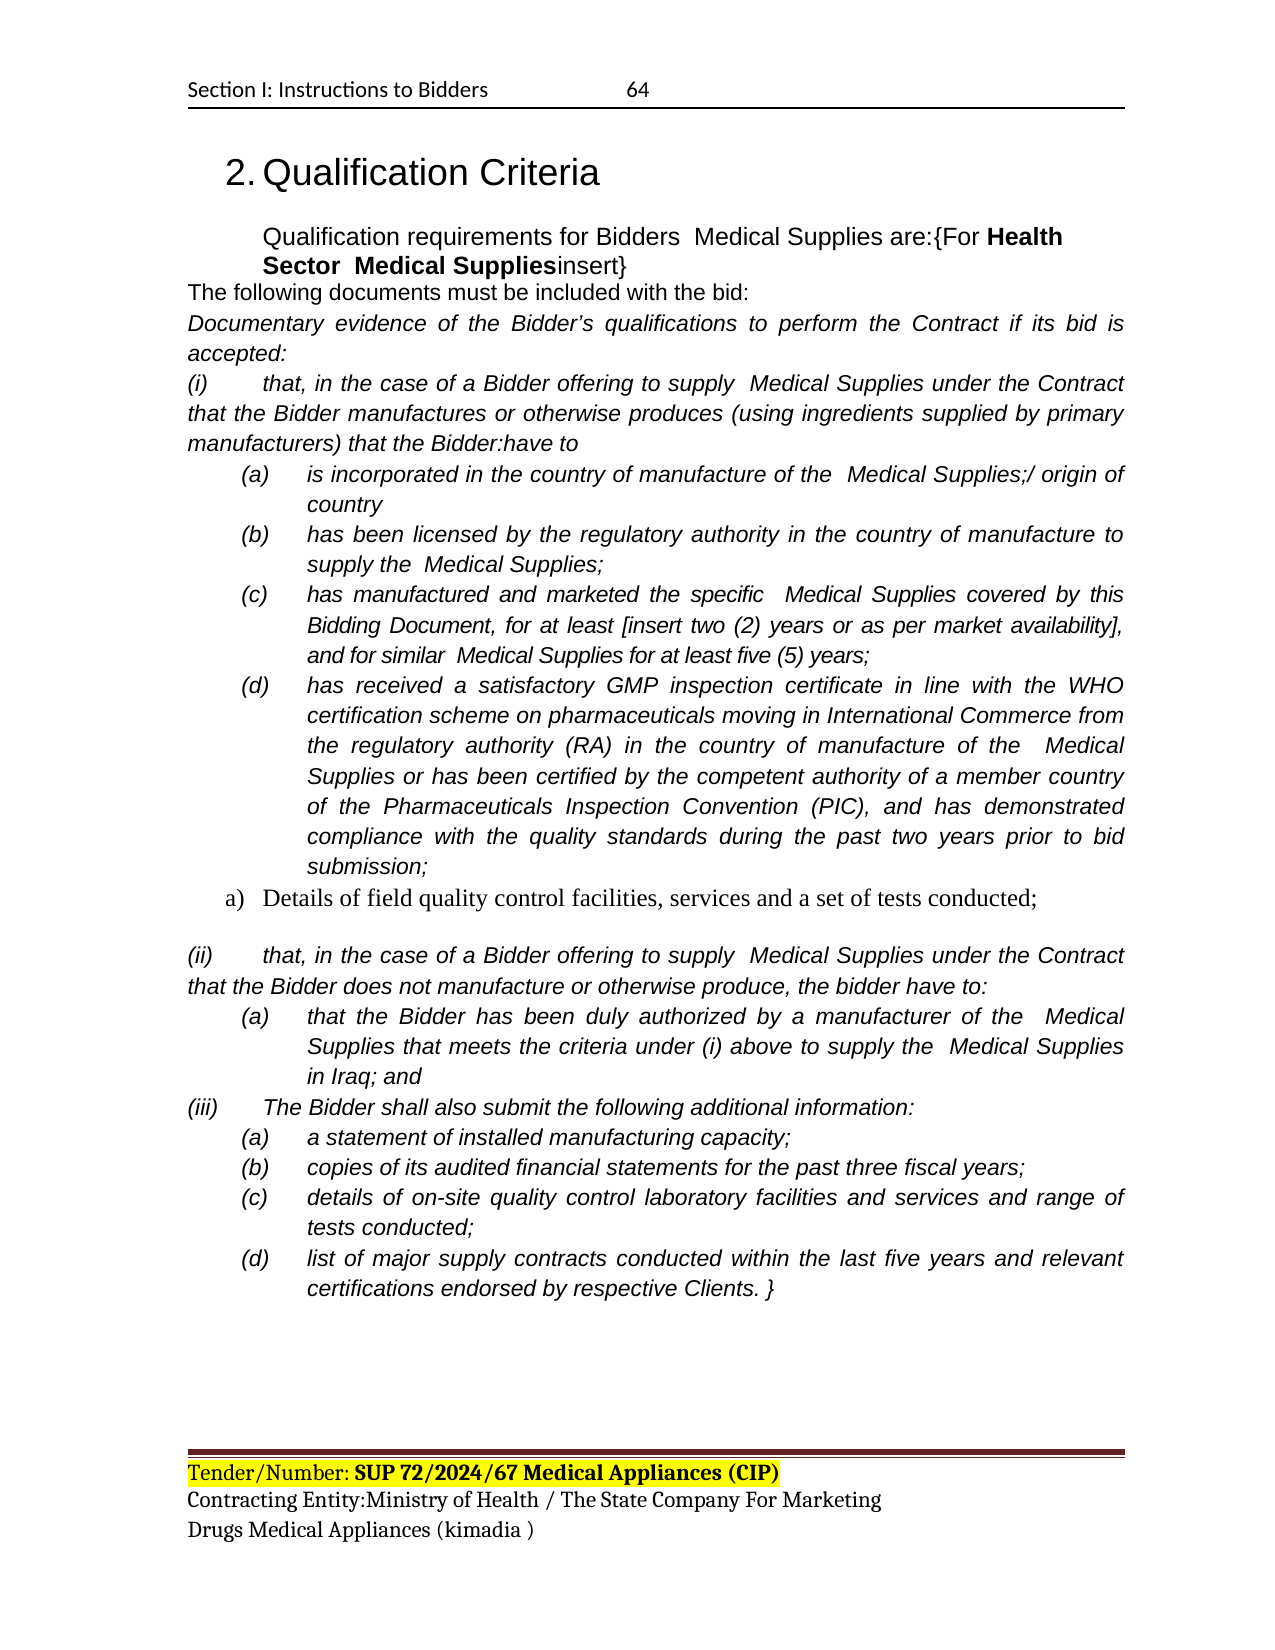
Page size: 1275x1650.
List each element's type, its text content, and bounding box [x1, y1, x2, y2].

text (a) that the Bidder has been duly authorized by a manufacturer of the Medical Supplies that meets the criteria under (i) above to supply the Medical Supplies in Iraq; and [241, 1003, 1125, 1090]
text (ii) that, in the case of a Bidder offering to supply Medical Supplies under the Contract that the Bidder does not manufacture or otherwise produce, the bidder have to: [187, 942, 1125, 999]
text (b) has been licensed by the regulatory authority in the country of manufacture to supply the Medical Supplies; [241, 521, 1125, 578]
text (d) has received a satisfactory GMP inspection certificate in line with the WHO certification scheme on pharmaceuticals moving in International Commerce from the regulatory authority (RA) in the country of manufacture of the Medical Supplies or has been certified by the competent authority of a member country of the Pharmaceuticals Inspection Convention (PIC), and has demonstrated compliance with the quality standards during the past two years prior to bid submission; [241, 672, 1125, 880]
list Qualification requirements for Bidders Medical Supplies are:{For Health Sector Medical Suppliesinsert} [262, 222, 1125, 279]
text The following documents must be included with the bid: [187, 279, 1125, 306]
text (b) copies of its audited financial statements for the past three fiscal years; [241, 1154, 1125, 1180]
text (iii) The Bidder shall also submit the following additional information: [187, 1093, 1125, 1120]
text Documentary evidence of the Bidder’s qualifications to perform the Contract if its bid is accepted: [187, 309, 1125, 366]
text (c) details of on-site quality control laboratory facilities and services and range of tests conducted; [241, 1184, 1125, 1241]
text (c) has manufactured and marketed the specific Medical Supplies covered by this Bidding Document, for at least [insert two (2) years or as per market availability], and for similar Medical Supplies for at least five (5) years; [241, 581, 1125, 668]
text (a) a statement of installed manufacturing capacity; [241, 1124, 1125, 1150]
text (d) list of major supply contracts conducted within the last five years and relevant certifications endorsed by respective Clients. } [241, 1244, 1125, 1301]
list Details of field quality control facilities, services and a set of tests conducted; [225, 883, 1125, 912]
text (a) is incorporated in the country of manufacture of the Medical Supplies;/ origin of country [241, 461, 1125, 517]
text (i) that, in the case of a Bidder offering to supply Medical Supplies under the Contract that the Bidder manufactures or otherwise produces (using ingredients supplied by primary manufacturers) that the Bidder:have to [187, 370, 1125, 457]
list Qualification Criteria [225, 150, 1125, 193]
